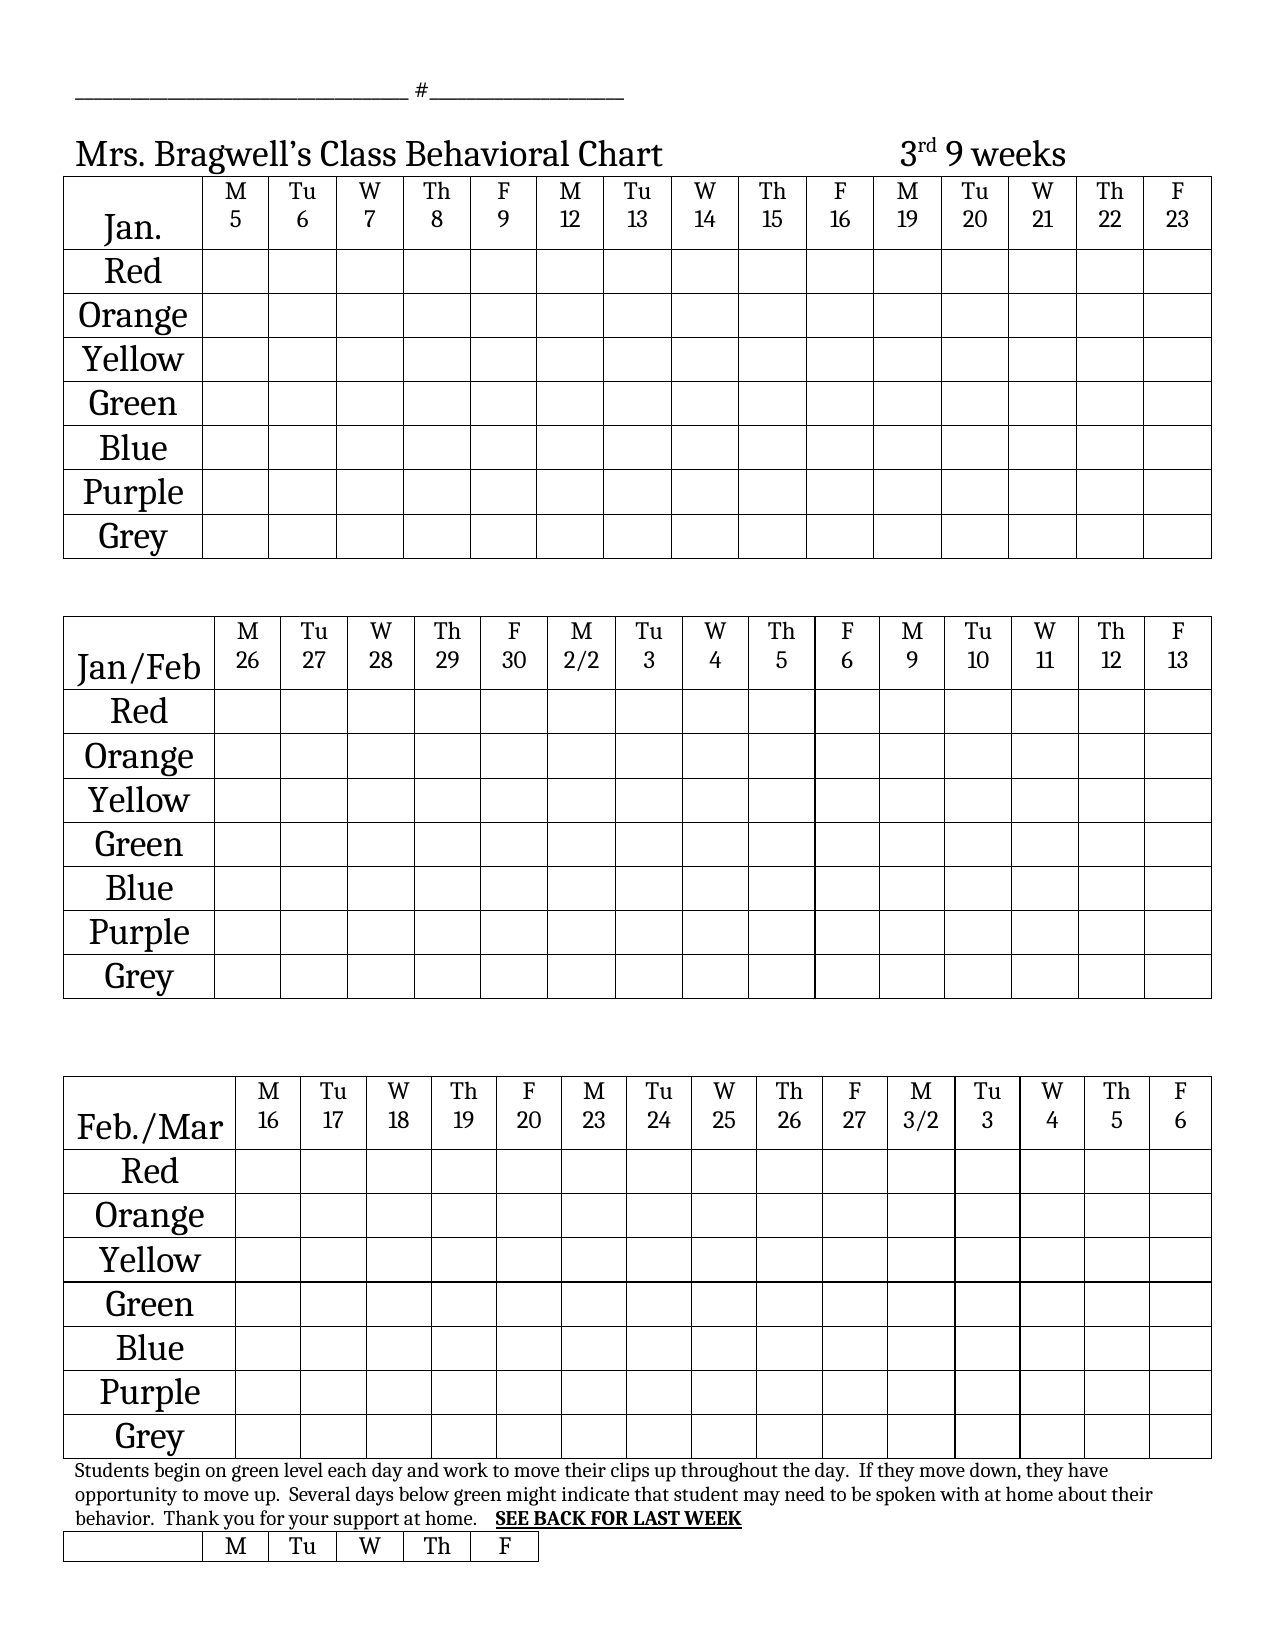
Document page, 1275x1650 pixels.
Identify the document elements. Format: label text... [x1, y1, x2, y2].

table_cell [757, 1194, 822, 1237]
table_cell [880, 823, 944, 866]
table_cell [1021, 1327, 1084, 1370]
table_cell [548, 823, 615, 866]
table_cell [749, 911, 814, 954]
table_cell [562, 1327, 626, 1370]
table_cell [672, 426, 738, 469]
table_cell [1077, 515, 1143, 558]
table_cell [281, 911, 347, 954]
table_cell [1009, 250, 1076, 293]
table_cell [880, 867, 944, 910]
table_cell [604, 470, 671, 513]
table_cell [823, 1238, 887, 1281]
table_cell [1079, 911, 1144, 954]
table_cell [432, 1371, 496, 1414]
table_cell [1077, 470, 1143, 513]
table_cell [281, 955, 347, 998]
table_cell [739, 470, 806, 513]
table_cell [215, 690, 280, 733]
table_cell [823, 1415, 887, 1458]
table_cell [816, 823, 879, 866]
table_cell [281, 734, 347, 777]
table_cell [471, 250, 536, 293]
table_cell [471, 426, 536, 469]
table_cell [1150, 1371, 1211, 1414]
table_cell [604, 382, 671, 425]
table_cell [757, 1283, 822, 1326]
table_cell [874, 338, 941, 381]
table_cell [1085, 1150, 1149, 1193]
table_cell [367, 1150, 431, 1193]
table_cell [692, 1150, 756, 1193]
table_cell [672, 294, 738, 337]
table_cell [749, 779, 814, 822]
table_header M 23 [562, 1077, 626, 1149]
table_header F 9 [471, 177, 536, 248]
table_header W 25 [692, 1077, 756, 1149]
table_cell [548, 955, 615, 998]
table_cell [215, 779, 280, 822]
table_header F 6 [1150, 1077, 1211, 1149]
table_cell [348, 734, 414, 777]
table_cell [945, 867, 1011, 910]
table_cell [1009, 515, 1076, 558]
table_cell Grey [64, 955, 214, 998]
table_cell [548, 690, 615, 733]
table_cell [1009, 382, 1076, 425]
table_cell [1012, 911, 1078, 954]
table_cell [956, 1150, 1019, 1193]
table_cell [497, 1415, 561, 1458]
table_cell [348, 911, 414, 954]
table_cell [537, 294, 603, 337]
table_cell [348, 690, 414, 733]
table_cell [1150, 1150, 1211, 1193]
table_cell Blue [64, 867, 214, 910]
table_cell [739, 382, 806, 425]
table_cell [692, 1371, 756, 1414]
table_cell [807, 250, 873, 293]
table_cell [749, 734, 814, 777]
table_cell [1012, 779, 1078, 822]
table_cell [757, 1371, 822, 1414]
table_header Jan/Feb [64, 617, 214, 689]
table_cell [1145, 955, 1211, 998]
table_cell [942, 515, 1008, 558]
table_cell [367, 1283, 431, 1326]
table_cell Orange [64, 734, 214, 777]
table_cell [604, 515, 671, 558]
table_header Tu 13 [604, 177, 671, 248]
table_cell [281, 823, 347, 866]
table_cell [481, 867, 547, 910]
table_cell [203, 294, 268, 337]
table_cell [236, 1327, 300, 1370]
table_cell [301, 1415, 366, 1458]
table_cell [203, 338, 268, 381]
table_cell [672, 250, 738, 293]
table_cell Green [64, 823, 214, 866]
table_cell [1021, 1415, 1084, 1458]
table_cell [1144, 515, 1211, 558]
table_cell [471, 294, 536, 337]
table_cell [616, 955, 682, 998]
table_cell [1144, 382, 1211, 425]
table_cell [203, 382, 268, 425]
table_cell [1079, 734, 1144, 777]
table_cell [415, 779, 480, 822]
table_cell [945, 823, 1011, 866]
table_cell [692, 1415, 756, 1458]
table_cell [432, 1194, 496, 1237]
table_cell [888, 1238, 954, 1281]
table_header W 18 [367, 1077, 431, 1149]
table_cell [1145, 911, 1211, 954]
table_cell [880, 734, 944, 777]
table_cell [1077, 294, 1143, 337]
table_cell [627, 1283, 691, 1326]
table_cell [537, 382, 603, 425]
table_cell [337, 470, 403, 513]
table_cell [945, 779, 1011, 822]
table_cell [269, 250, 336, 293]
table_cell [269, 515, 336, 558]
table_cell [236, 1150, 300, 1193]
table_cell [481, 779, 547, 822]
table_cell [301, 1194, 366, 1237]
table_cell [945, 911, 1011, 954]
table_header F 16 [807, 177, 873, 248]
table_cell [945, 955, 1011, 998]
table_cell [301, 1150, 366, 1193]
table_cell [604, 338, 671, 381]
table_cell [1144, 294, 1211, 337]
table_header M 26 [215, 617, 280, 689]
table_cell [1085, 1238, 1149, 1281]
table_cell [562, 1371, 626, 1414]
table_cell [616, 779, 682, 822]
table_cell [823, 1327, 887, 1370]
table_cell [471, 338, 536, 381]
table_header Tu 3 [616, 617, 682, 689]
table_cell Yellow [64, 779, 214, 822]
table_header Jan. [64, 177, 202, 248]
table_header Th 15 [739, 177, 806, 248]
table_cell [236, 1238, 300, 1281]
table_cell [1150, 1415, 1211, 1458]
table_cell [562, 1238, 626, 1281]
table_cell [415, 955, 480, 998]
table_cell [481, 690, 547, 733]
table_cell [945, 690, 1011, 733]
table_cell [956, 1283, 1019, 1326]
table_cell [432, 1415, 496, 1458]
table_cell [415, 823, 480, 866]
table_cell [404, 382, 470, 425]
table_cell [337, 382, 403, 425]
table_cell [823, 1283, 887, 1326]
table_cell [739, 294, 806, 337]
table_cell [1079, 955, 1144, 998]
table_cell [367, 1194, 431, 1237]
table_cell [807, 426, 873, 469]
table_header Th 26 [757, 1077, 822, 1149]
table_header W 28 [348, 617, 414, 689]
table_cell Green [64, 1283, 235, 1326]
table_cell [627, 1150, 691, 1193]
table_cell [683, 734, 748, 777]
table_cell [1012, 690, 1078, 733]
table_cell [481, 911, 547, 954]
table_cell [672, 470, 738, 513]
table_header M 5 [203, 177, 268, 248]
table_cell [404, 515, 470, 558]
table_cell [1079, 779, 1144, 822]
table_header F 30 [481, 617, 547, 689]
table_cell Yellow [64, 338, 202, 381]
table_cell [537, 426, 603, 469]
table_cell [1009, 338, 1076, 381]
table_cell [888, 1194, 954, 1237]
table_cell [562, 1150, 626, 1193]
table_cell [404, 470, 470, 513]
table_cell [1144, 338, 1211, 381]
table_cell [1085, 1194, 1149, 1237]
table_cell [874, 515, 941, 558]
table_cell [497, 1283, 561, 1326]
table_cell [415, 734, 480, 777]
table_header M 3/2 [888, 1077, 954, 1149]
table_cell [497, 1238, 561, 1281]
table_header Tu 24 [627, 1077, 691, 1149]
table_cell [481, 955, 547, 998]
table_header F 13 [471, 1532, 538, 1561]
table_cell [1085, 1371, 1149, 1414]
table_header Tu 20 [942, 177, 1008, 248]
table_cell [749, 823, 814, 866]
table_cell [203, 470, 268, 513]
table_cell [627, 1371, 691, 1414]
table_cell [337, 426, 403, 469]
table_cell [432, 1150, 496, 1193]
table_cell [823, 1371, 887, 1414]
table_header M 19 [874, 177, 941, 248]
table_cell [236, 1283, 300, 1326]
table_cell [1079, 867, 1144, 910]
table_header Th 12 [404, 1532, 470, 1561]
table_cell [692, 1194, 756, 1237]
table_header Tu 17 [301, 1077, 366, 1149]
table_cell [562, 1415, 626, 1458]
table_header Th 29 [415, 617, 480, 689]
table_header W 11 [1012, 617, 1078, 689]
table_cell [942, 426, 1008, 469]
table_cell [348, 823, 414, 866]
table_cell [627, 1415, 691, 1458]
table_cell [1150, 1194, 1211, 1237]
table_cell [956, 1327, 1019, 1370]
table_cell [548, 734, 615, 777]
table_cell [1144, 426, 1211, 469]
table_cell [471, 382, 536, 425]
table_cell [807, 470, 873, 513]
table_cell [616, 867, 682, 910]
table_cell [1085, 1415, 1149, 1458]
table_cell [672, 382, 738, 425]
table_cell [956, 1238, 1019, 1281]
table_cell [888, 1415, 954, 1458]
table_cell [880, 955, 944, 998]
table_cell Blue [64, 426, 202, 469]
table_cell [739, 515, 806, 558]
table_cell [683, 911, 748, 954]
table_cell [874, 250, 941, 293]
table_cell [301, 1371, 366, 1414]
table_cell [1077, 382, 1143, 425]
table_cell [888, 1283, 954, 1326]
table_cell [823, 1150, 887, 1193]
table_cell [1009, 294, 1076, 337]
table_cell [942, 294, 1008, 337]
table_cell [692, 1283, 756, 1326]
table_cell [604, 426, 671, 469]
table_cell [880, 690, 944, 733]
table_cell [537, 470, 603, 513]
table_cell [749, 690, 814, 733]
table_cell [337, 338, 403, 381]
table_cell [415, 911, 480, 954]
table_cell [497, 1150, 561, 1193]
table_cell [757, 1150, 822, 1193]
table_cell Red [64, 250, 202, 293]
table_cell [537, 250, 603, 293]
table_cell Yellow [64, 1238, 235, 1281]
table_cell [1145, 690, 1211, 733]
table_cell [281, 779, 347, 822]
table_cell [749, 867, 814, 910]
table_cell [616, 823, 682, 866]
table_cell [956, 1415, 1019, 1458]
table_cell [281, 690, 347, 733]
table_cell Red [64, 690, 214, 733]
table_cell [683, 867, 748, 910]
table_cell [1150, 1327, 1211, 1370]
table_cell [562, 1194, 626, 1237]
table_header M 12 [537, 177, 603, 248]
table_cell [548, 867, 615, 910]
table_cell [816, 779, 879, 822]
table_cell [1021, 1283, 1084, 1326]
text Students begin on green level each day and work to move their clips up throughout the day. If they move down, they have opportunity to move up. Several days below green might indicate that student may need to be spoken with at home about their behavior. Thank you for your support at home. SEE BACK FOR LAST WEEK [75, 1459, 1200, 1531]
table_header W 11 [337, 1532, 403, 1561]
table_cell [367, 1371, 431, 1414]
table_cell [757, 1238, 822, 1281]
table_cell [415, 867, 480, 910]
table_cell [874, 382, 941, 425]
table_cell [683, 690, 748, 733]
table_header Th 19 [432, 1077, 496, 1149]
table_cell [1009, 426, 1076, 469]
table_cell [348, 779, 414, 822]
table_cell [627, 1194, 691, 1237]
table_cell [1150, 1238, 1211, 1281]
table_header W 21 [1009, 177, 1076, 248]
table_cell [1077, 338, 1143, 381]
table_cell [1021, 1238, 1084, 1281]
table_header Th 12 [1079, 617, 1144, 689]
table_cell [807, 382, 873, 425]
table_cell [1021, 1150, 1084, 1193]
table_cell [432, 1327, 496, 1370]
table_header M 2/2 [548, 617, 615, 689]
table_cell [269, 294, 336, 337]
table_header Th 5 [1085, 1077, 1149, 1149]
table_cell [562, 1283, 626, 1326]
table_cell [823, 1194, 887, 1237]
table_header F 13 [1145, 617, 1211, 689]
table_cell Purple [64, 911, 214, 954]
table_cell [604, 294, 671, 337]
table_cell [604, 250, 671, 293]
table_cell [942, 470, 1008, 513]
table_header W 4 [683, 617, 748, 689]
table_cell [1012, 734, 1078, 777]
table_cell [627, 1327, 691, 1370]
table_cell [616, 734, 682, 777]
table_cell [888, 1371, 954, 1414]
table_cell [807, 294, 873, 337]
table_cell Red [64, 1150, 235, 1193]
table_cell [548, 779, 615, 822]
table_cell [471, 470, 536, 513]
table_cell [367, 1415, 431, 1458]
table_header M 16 [236, 1077, 300, 1149]
table_cell [683, 823, 748, 866]
table_cell [945, 734, 1011, 777]
table_cell [215, 911, 280, 954]
table_cell [415, 690, 480, 733]
table_cell [888, 1150, 954, 1193]
table_cell [757, 1327, 822, 1370]
table_cell [236, 1194, 300, 1237]
table_cell [348, 955, 414, 998]
table_cell [683, 955, 748, 998]
table_cell [203, 426, 268, 469]
table_header W 14 [672, 177, 738, 248]
table_cell [874, 426, 941, 469]
table_cell [1144, 250, 1211, 293]
table_cell [942, 382, 1008, 425]
table_header F 6 [816, 617, 879, 689]
table_cell [203, 515, 268, 558]
table_cell [1021, 1194, 1084, 1237]
table_cell [404, 250, 470, 293]
table_cell [1077, 426, 1143, 469]
table_cell [692, 1327, 756, 1370]
table_cell [537, 338, 603, 381]
table_cell [269, 338, 336, 381]
text Mrs. Bragwell’s Class Behavioral Chart 3rd 9 weeks [75, 132, 1200, 176]
table_cell [432, 1283, 496, 1326]
table_cell [692, 1238, 756, 1281]
table_cell [404, 338, 470, 381]
table_cell Grey [64, 515, 202, 558]
table_cell [739, 250, 806, 293]
table_cell [1077, 250, 1143, 293]
table_cell Grey [64, 1415, 235, 1458]
table_cell [269, 470, 336, 513]
table_cell [627, 1238, 691, 1281]
table_cell [215, 955, 280, 998]
table_cell [236, 1415, 300, 1458]
table_cell Green [64, 382, 202, 425]
table_header Tu 10 [269, 1532, 336, 1561]
table_cell [215, 867, 280, 910]
table_cell [1145, 823, 1211, 866]
table_header Tu 27 [281, 617, 347, 689]
table_header Th 8 [404, 177, 470, 248]
table_header M 9 [880, 617, 944, 689]
table_cell [874, 294, 941, 337]
table_header Mar. [64, 1532, 202, 1561]
table_cell [269, 382, 336, 425]
table_cell [672, 338, 738, 381]
table_cell [497, 1194, 561, 1237]
table_cell [1012, 955, 1078, 998]
table_cell [956, 1194, 1019, 1237]
table_cell [301, 1327, 366, 1370]
table_cell [1012, 823, 1078, 866]
table_cell [497, 1327, 561, 1370]
table_cell [1012, 867, 1078, 910]
table_cell [942, 250, 1008, 293]
table_cell [215, 734, 280, 777]
table_cell [1079, 823, 1144, 866]
table_cell [481, 734, 547, 777]
table_cell [807, 338, 873, 381]
table_header Feb./Mar [64, 1077, 235, 1149]
table_cell [757, 1415, 822, 1458]
table_cell [337, 250, 403, 293]
table_cell [497, 1371, 561, 1414]
table_header Th 5 [749, 617, 814, 689]
table_cell [616, 690, 682, 733]
table_cell [807, 515, 873, 558]
table_cell [874, 470, 941, 513]
table_cell [1009, 470, 1076, 513]
table_cell [616, 911, 682, 954]
table_cell [816, 734, 879, 777]
table_cell [888, 1327, 954, 1370]
table_cell [203, 250, 268, 293]
table_cell [683, 779, 748, 822]
table_cell [404, 294, 470, 337]
table_header F 23 [1144, 177, 1211, 248]
table_cell [880, 911, 944, 954]
table_cell [1144, 470, 1211, 513]
table_cell [215, 823, 280, 866]
table_cell [471, 515, 536, 558]
table_header Tu 3 [956, 1077, 1019, 1149]
table_header W 4 [1021, 1077, 1084, 1149]
table_cell [301, 1238, 366, 1281]
table_cell [1145, 867, 1211, 910]
table_cell [404, 426, 470, 469]
table_cell [880, 779, 944, 822]
table_header W 7 [337, 177, 403, 248]
table_cell [337, 515, 403, 558]
text ____________________________________ #_____________________ [75, 75, 1200, 104]
table_cell Orange [64, 1194, 235, 1237]
table_cell [432, 1238, 496, 1281]
table_cell [739, 338, 806, 381]
table_cell [816, 690, 879, 733]
table_cell [269, 426, 336, 469]
table_header Th 22 [1077, 177, 1143, 248]
table_cell [816, 955, 879, 998]
table_cell [942, 338, 1008, 381]
table_cell [1079, 690, 1144, 733]
table_cell Blue [64, 1327, 235, 1370]
table_header Tu 10 [945, 617, 1011, 689]
table_cell [537, 515, 603, 558]
table_cell [749, 955, 814, 998]
table_cell Purple [64, 1371, 235, 1414]
table_cell [481, 823, 547, 866]
table_cell [548, 911, 615, 954]
table_cell [1145, 734, 1211, 777]
table_cell [1085, 1283, 1149, 1326]
table_cell [367, 1238, 431, 1281]
table_cell [1021, 1371, 1084, 1414]
table_cell [672, 515, 738, 558]
table_header M 9 [203, 1532, 268, 1561]
table_cell [337, 294, 403, 337]
table_cell [367, 1327, 431, 1370]
table_cell [816, 867, 879, 910]
table_cell [739, 426, 806, 469]
table_cell [1085, 1327, 1149, 1370]
table_cell Purple [64, 470, 202, 513]
table_cell [956, 1371, 1019, 1414]
table_cell [1150, 1283, 1211, 1326]
table_cell [281, 867, 347, 910]
table_header Tu 6 [269, 177, 336, 248]
table_header F 27 [823, 1077, 887, 1149]
table_cell [236, 1371, 300, 1414]
table_cell [816, 911, 879, 954]
table_cell [301, 1283, 366, 1326]
table_cell Orange [64, 294, 202, 337]
table_cell [348, 867, 414, 910]
table_header F 20 [497, 1077, 561, 1149]
table_cell [1145, 779, 1211, 822]
